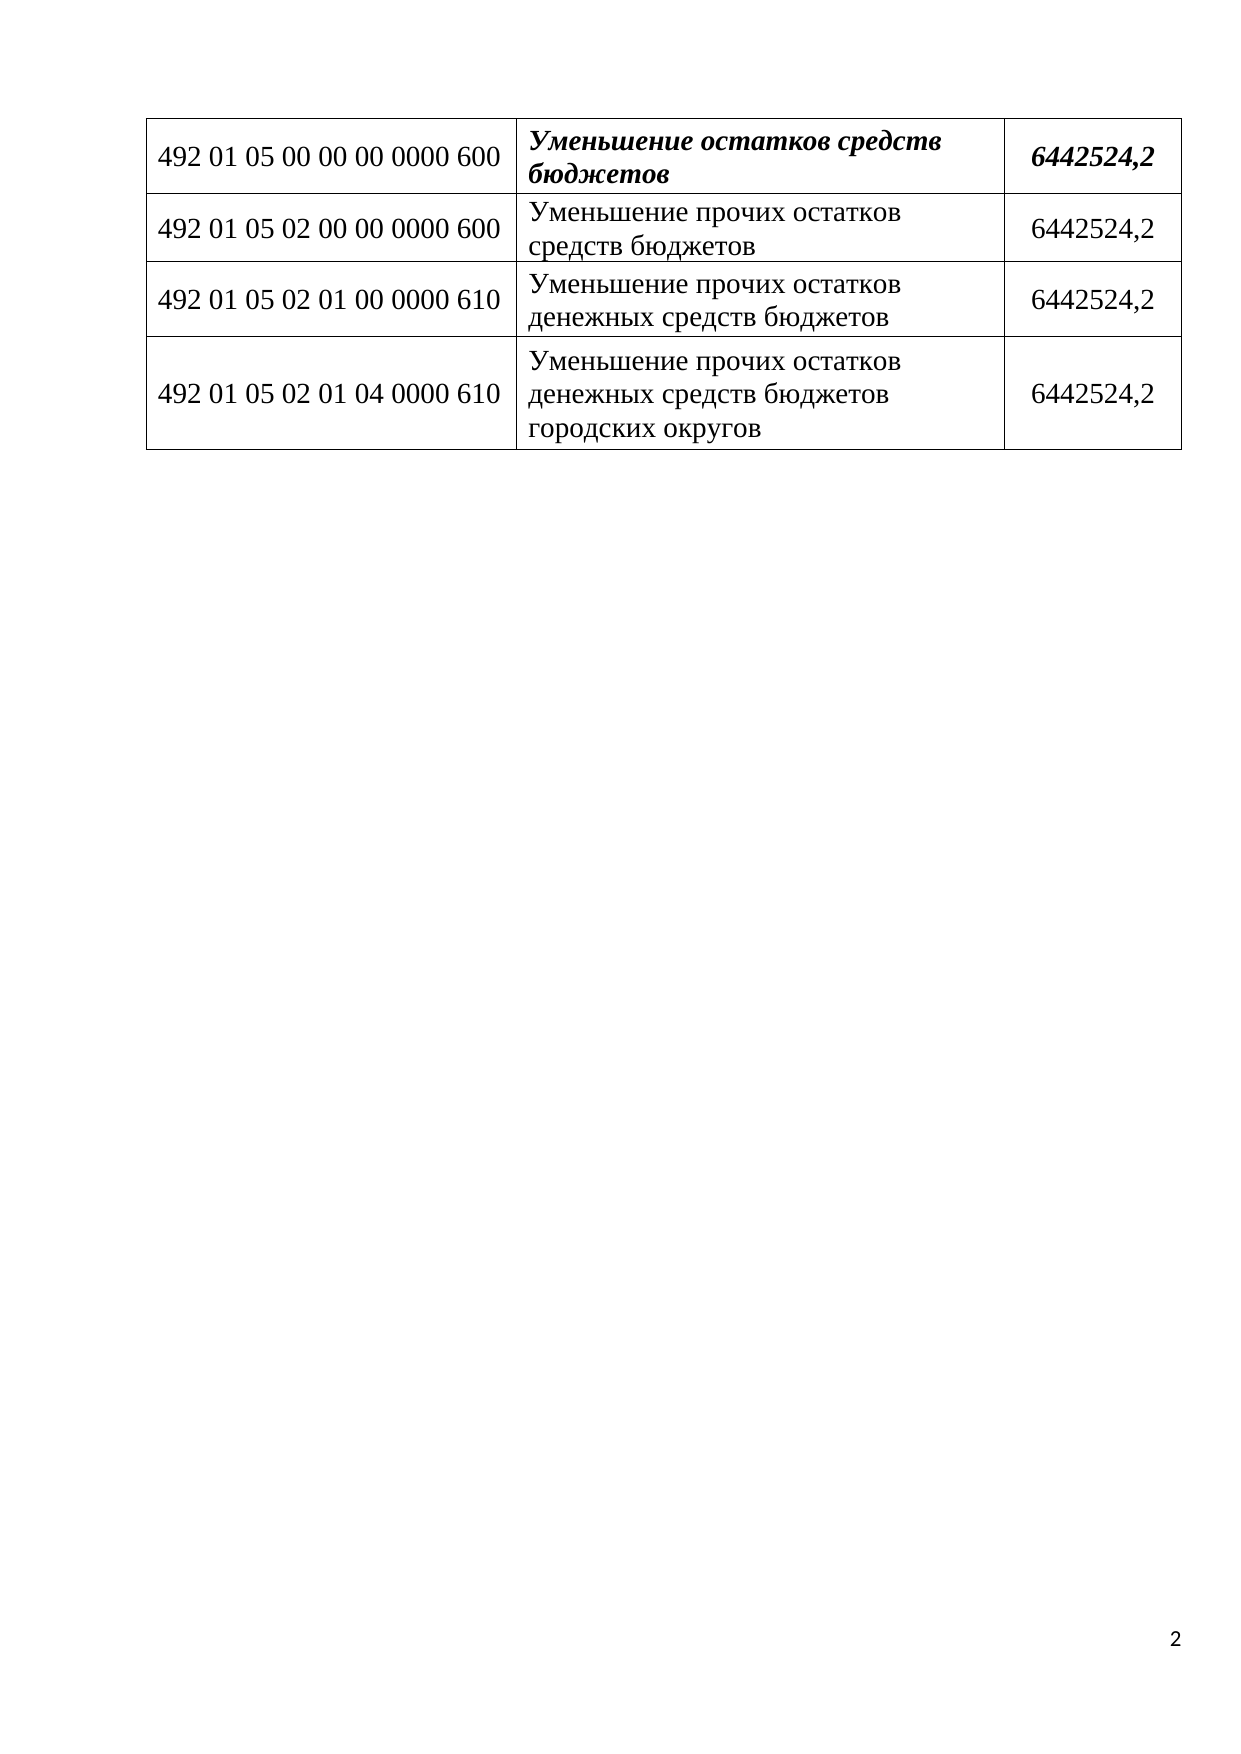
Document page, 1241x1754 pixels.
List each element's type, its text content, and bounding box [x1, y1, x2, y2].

table_cell Уменьшение прочих остатков средств бюджетов [517, 194, 1004, 261]
table_cell Уменьшение прочих остатков денежных средств бюджетов городских округов [517, 337, 1004, 449]
table_cell 6442524,2 [1005, 194, 1181, 261]
table_cell 492 01 05 02 00 00 0000 600 [147, 194, 516, 261]
table_cell 492 01 05 00 00 00 0000 600 [147, 119, 516, 193]
table_cell Уменьшение остатков средств бюджетов [517, 119, 1004, 193]
table_cell 6442524,2 [1005, 262, 1181, 336]
table_cell 492 01 05 02 01 04 0000 610 [147, 337, 516, 449]
table_cell 6442524,2 [1005, 337, 1181, 449]
table_cell 6442524,2 [1005, 119, 1181, 193]
table_cell Уменьшение прочих остатков денежных средств бюджетов [517, 262, 1004, 336]
table_cell 492 01 05 02 01 00 0000 610 [147, 262, 516, 336]
